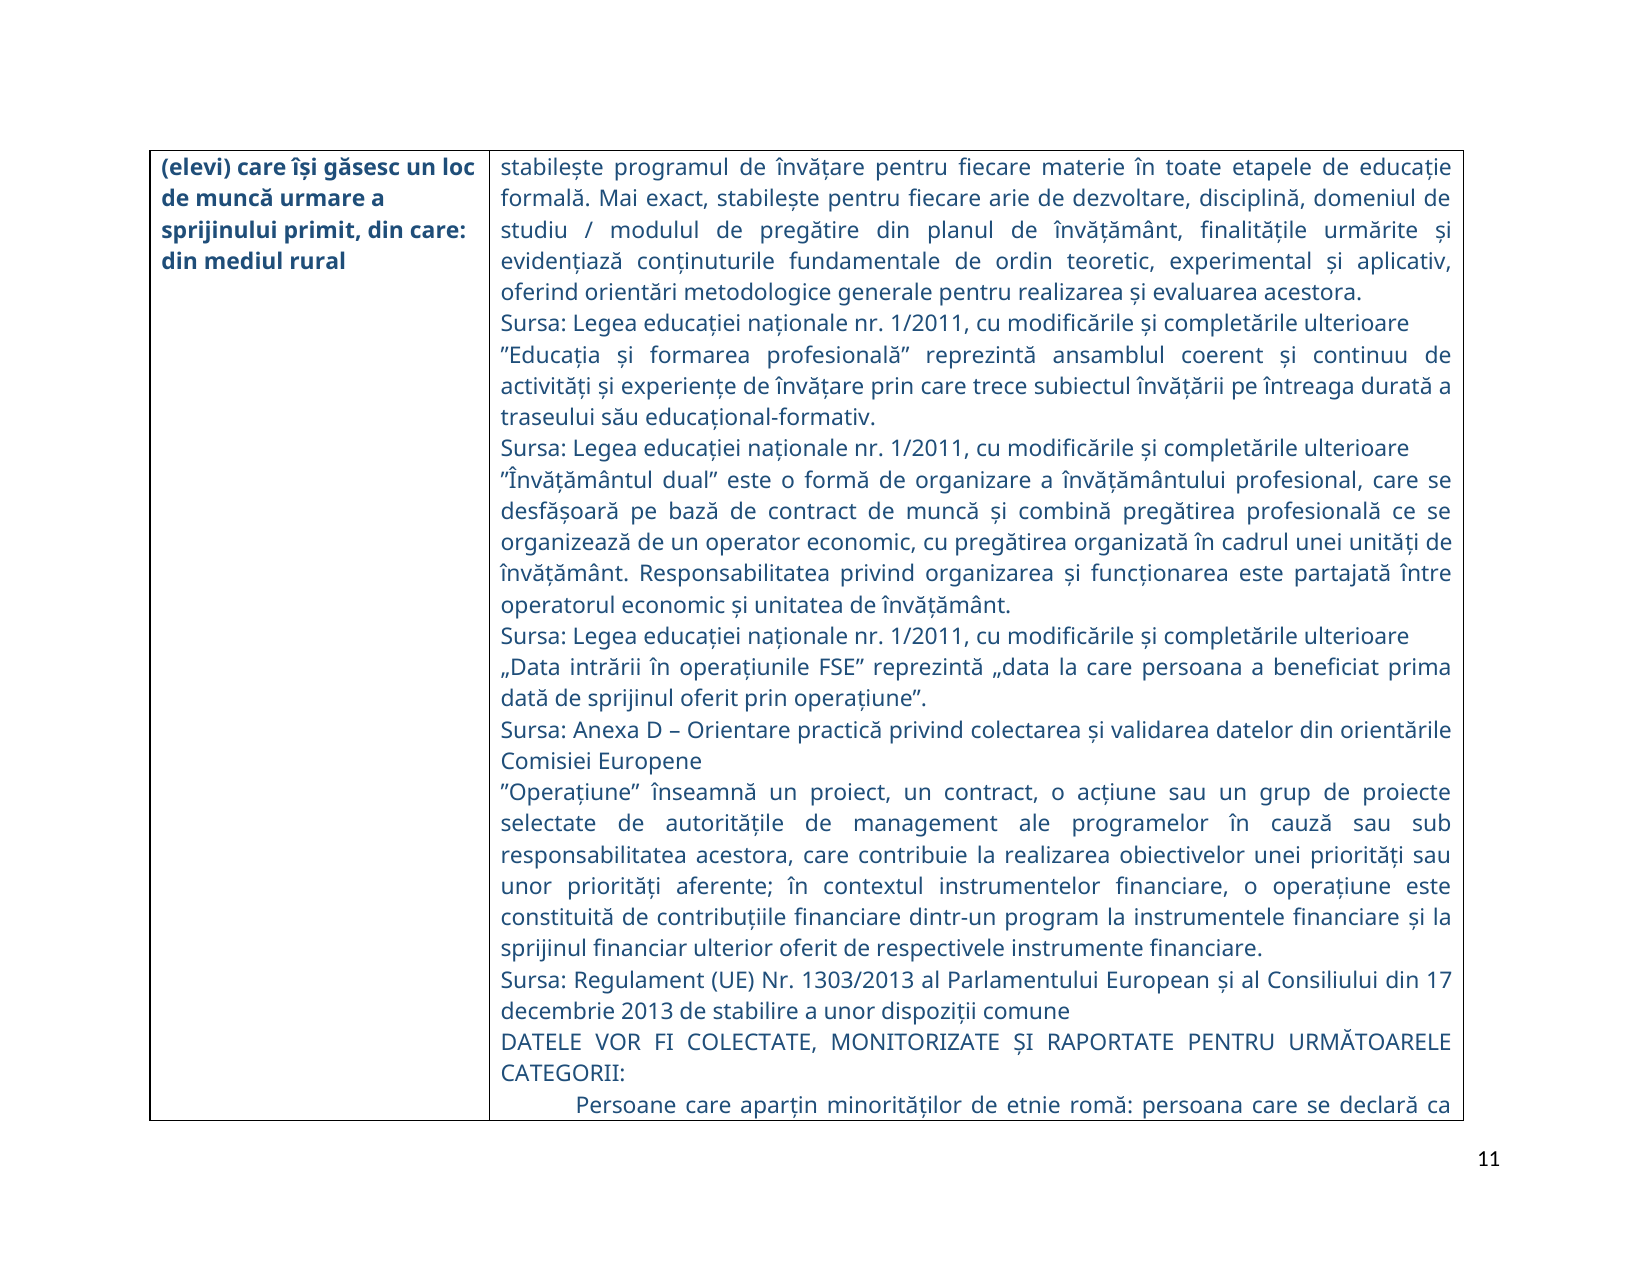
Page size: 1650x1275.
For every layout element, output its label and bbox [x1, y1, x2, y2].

table_cell [490, 151, 1463, 1120]
table_cell [151, 151, 489, 1120]
